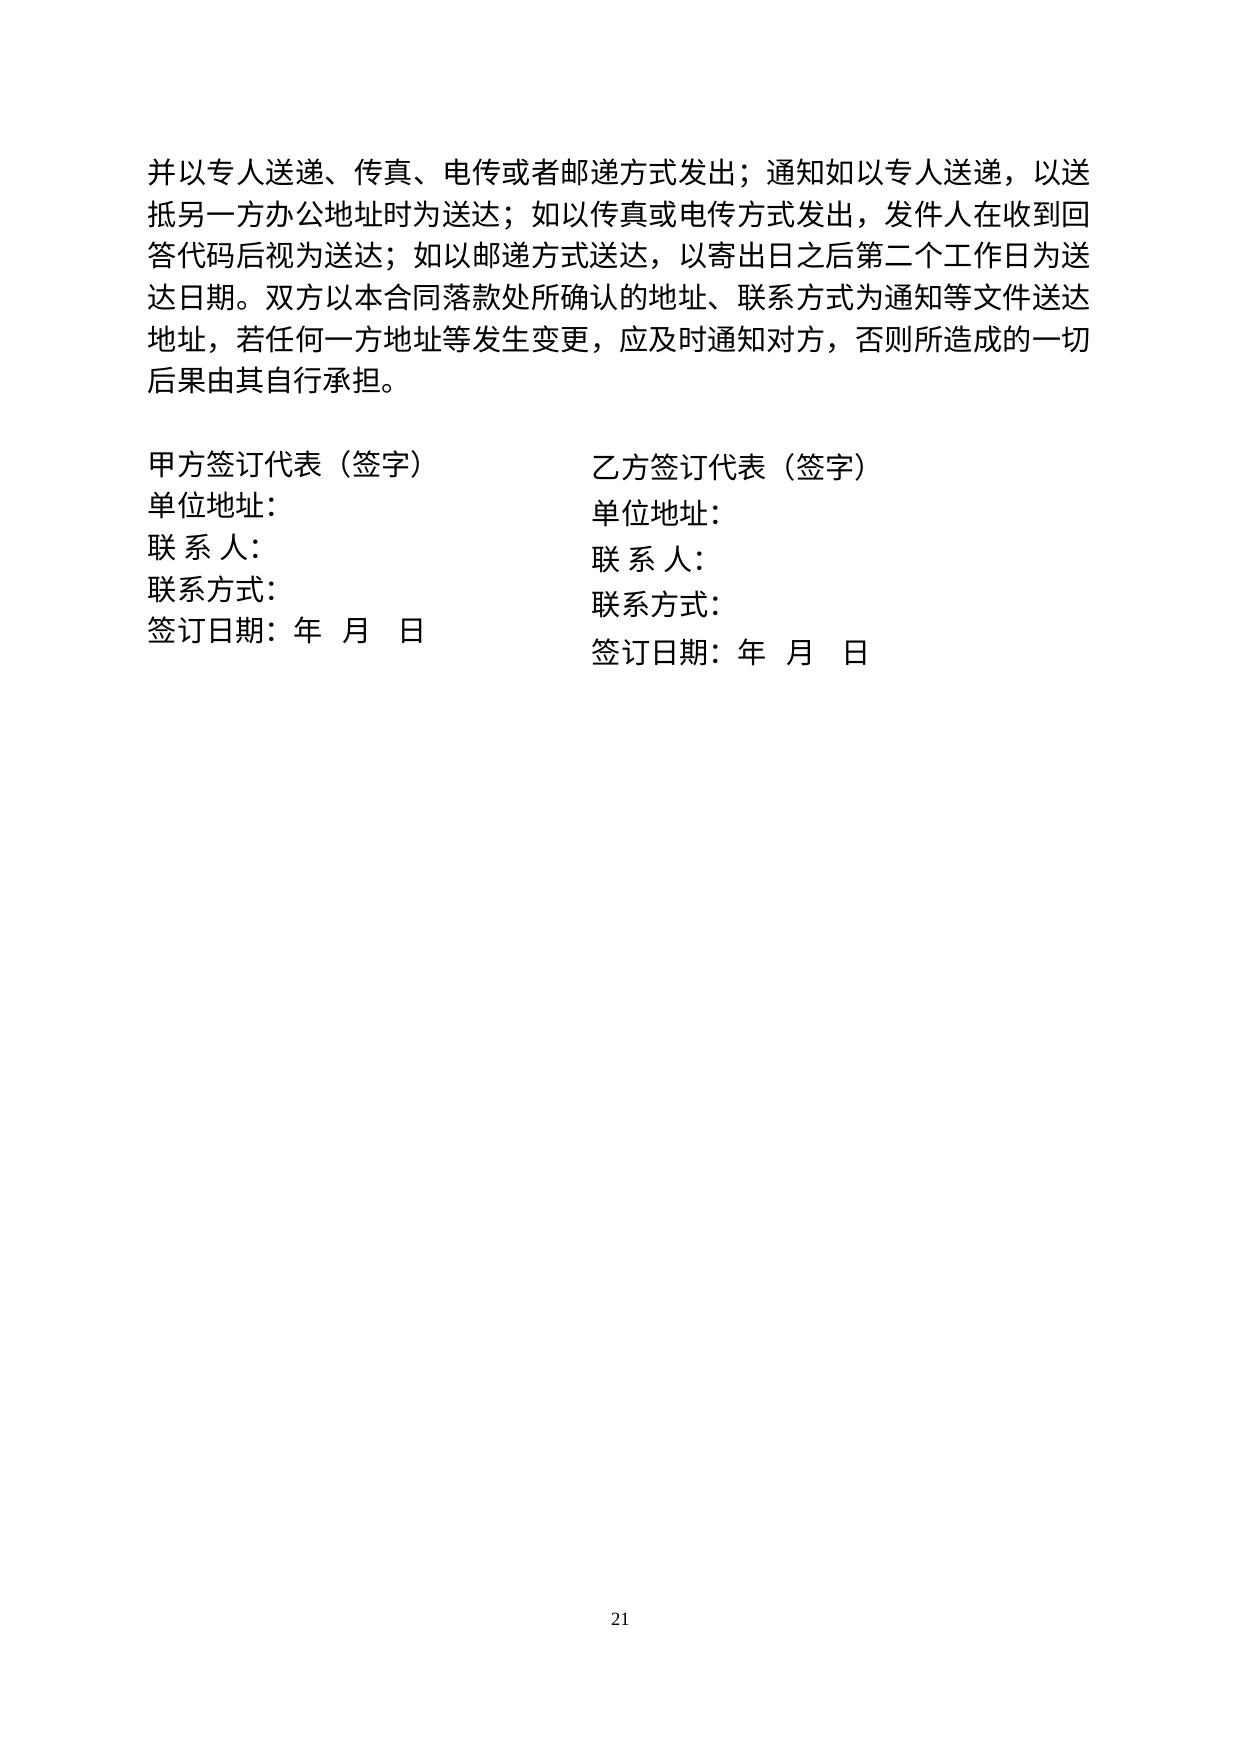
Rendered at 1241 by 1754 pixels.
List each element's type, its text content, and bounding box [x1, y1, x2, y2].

table_header 乙方签订代表（签字） 单位地址： 联 系 人： 联系方式： 签订日期：年 月 日 [580, 442, 1024, 673]
table_header 甲方签订代表（签字） 单位地址： 联 系 人： 联系方式： 签订日期：年 月 日 [136, 442, 580, 673]
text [148, 150, 1092, 400]
